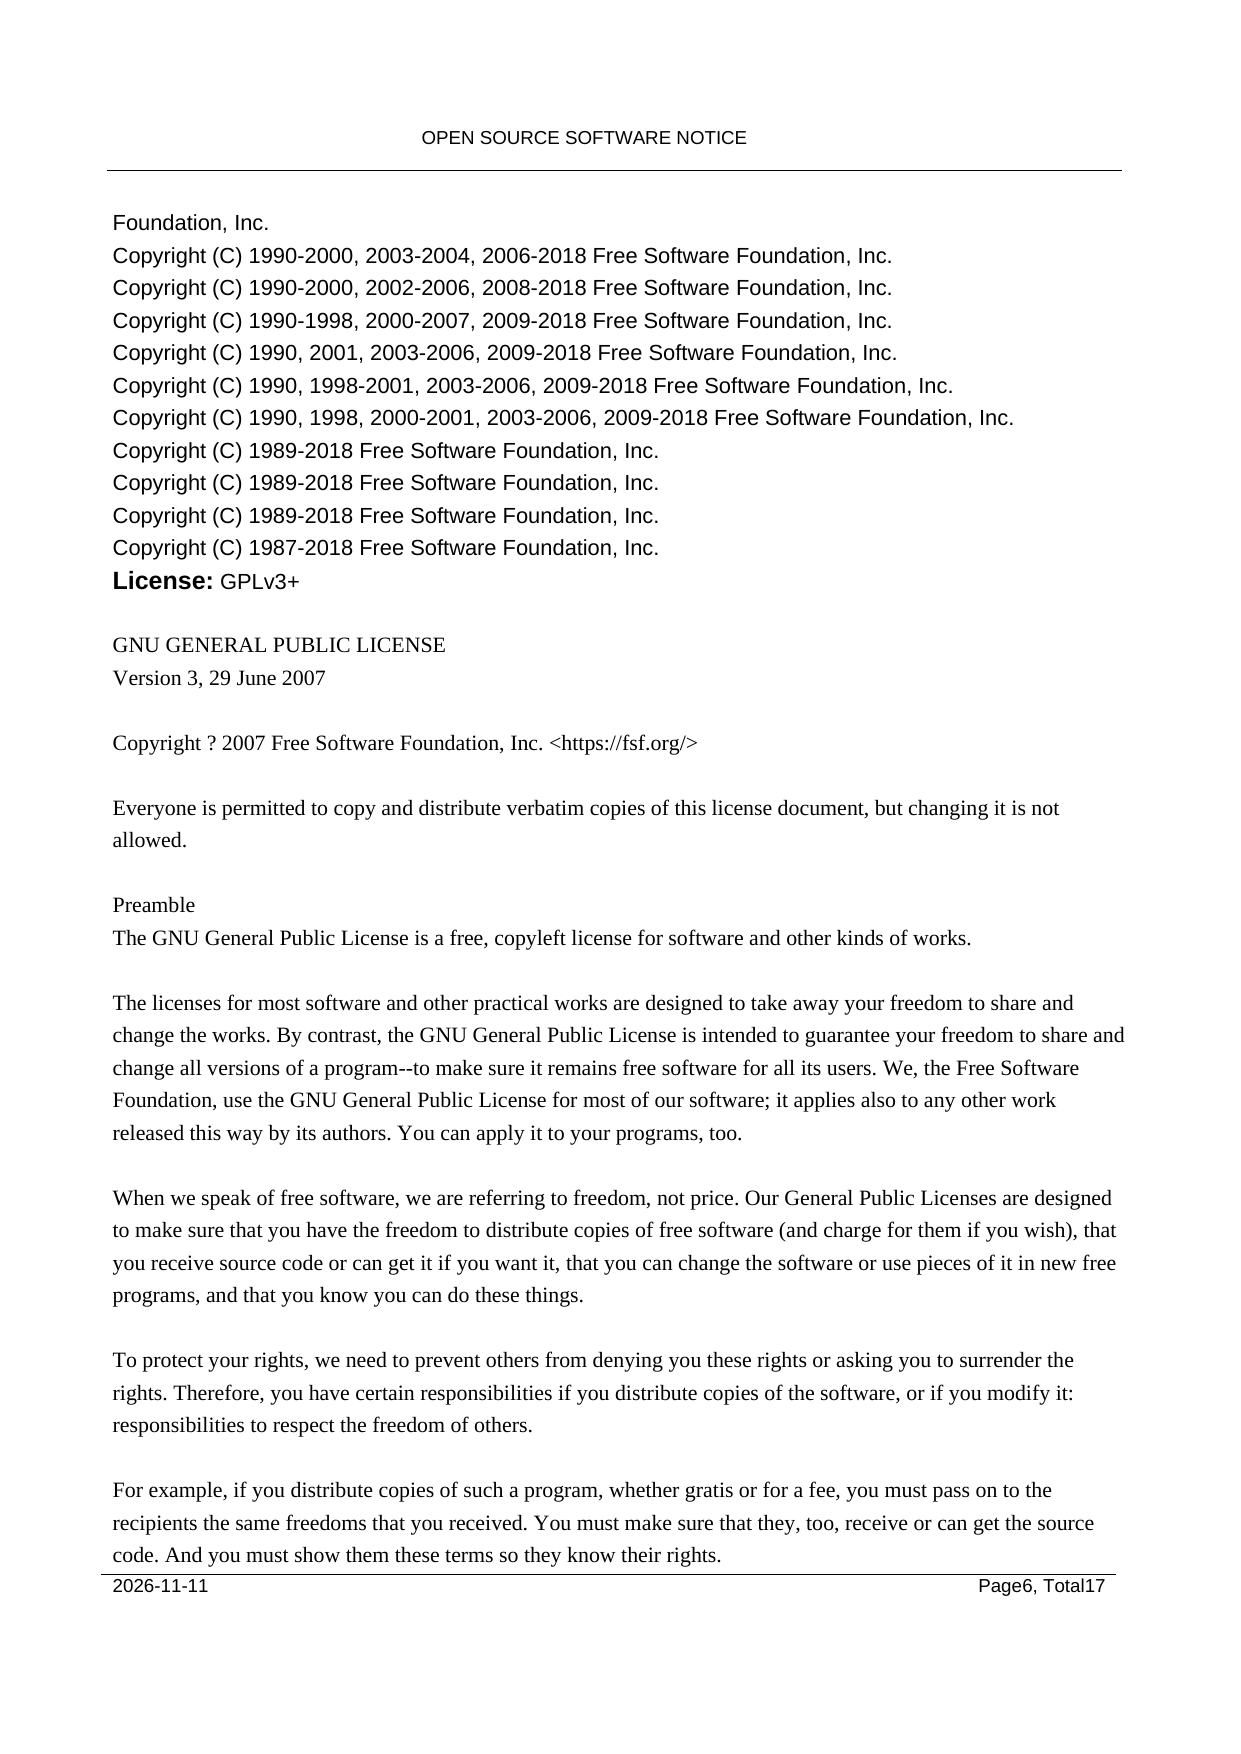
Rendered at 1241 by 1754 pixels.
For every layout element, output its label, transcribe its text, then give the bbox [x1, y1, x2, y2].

text Copyright (C) 1990-2000, 2003-2004, 2006-2018 Free Software Foundation, Inc. [112, 239, 1128, 271]
text Copyright (C) 1990, 1998, 2000-2001, 2003-2006, 2009-2018 Free Software Foundation, Inc. [112, 401, 1128, 434]
text Copyright (C) 1987-2018 Free Software Foundation, Inc. [112, 531, 1128, 564]
text Copyright (C) 1989-2018 Free Software Foundation, Inc. [112, 466, 1128, 499]
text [112, 206, 1128, 239]
text Copyright (C) 1990-2000, 2002-2006, 2008-2018 Free Software Foundation, Inc. [112, 271, 1128, 304]
text Copyright (C) 1989-2018 Free Software Foundation, Inc. [112, 434, 1128, 466]
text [112, 564, 1128, 1571]
text Copyright (C) 1990, 1998-2001, 2003-2006, 2009-2018 Free Software Foundation, Inc. [112, 369, 1128, 401]
text Copyright (C) 1990-1998, 2000-2007, 2009-2018 Free Software Foundation, Inc. [112, 304, 1128, 336]
text Copyright (C) 1990, 2001, 2003-2006, 2009-2018 Free Software Foundation, Inc. [112, 336, 1128, 369]
text Copyright (C) 1989-2018 Free Software Foundation, Inc. [112, 499, 1128, 531]
